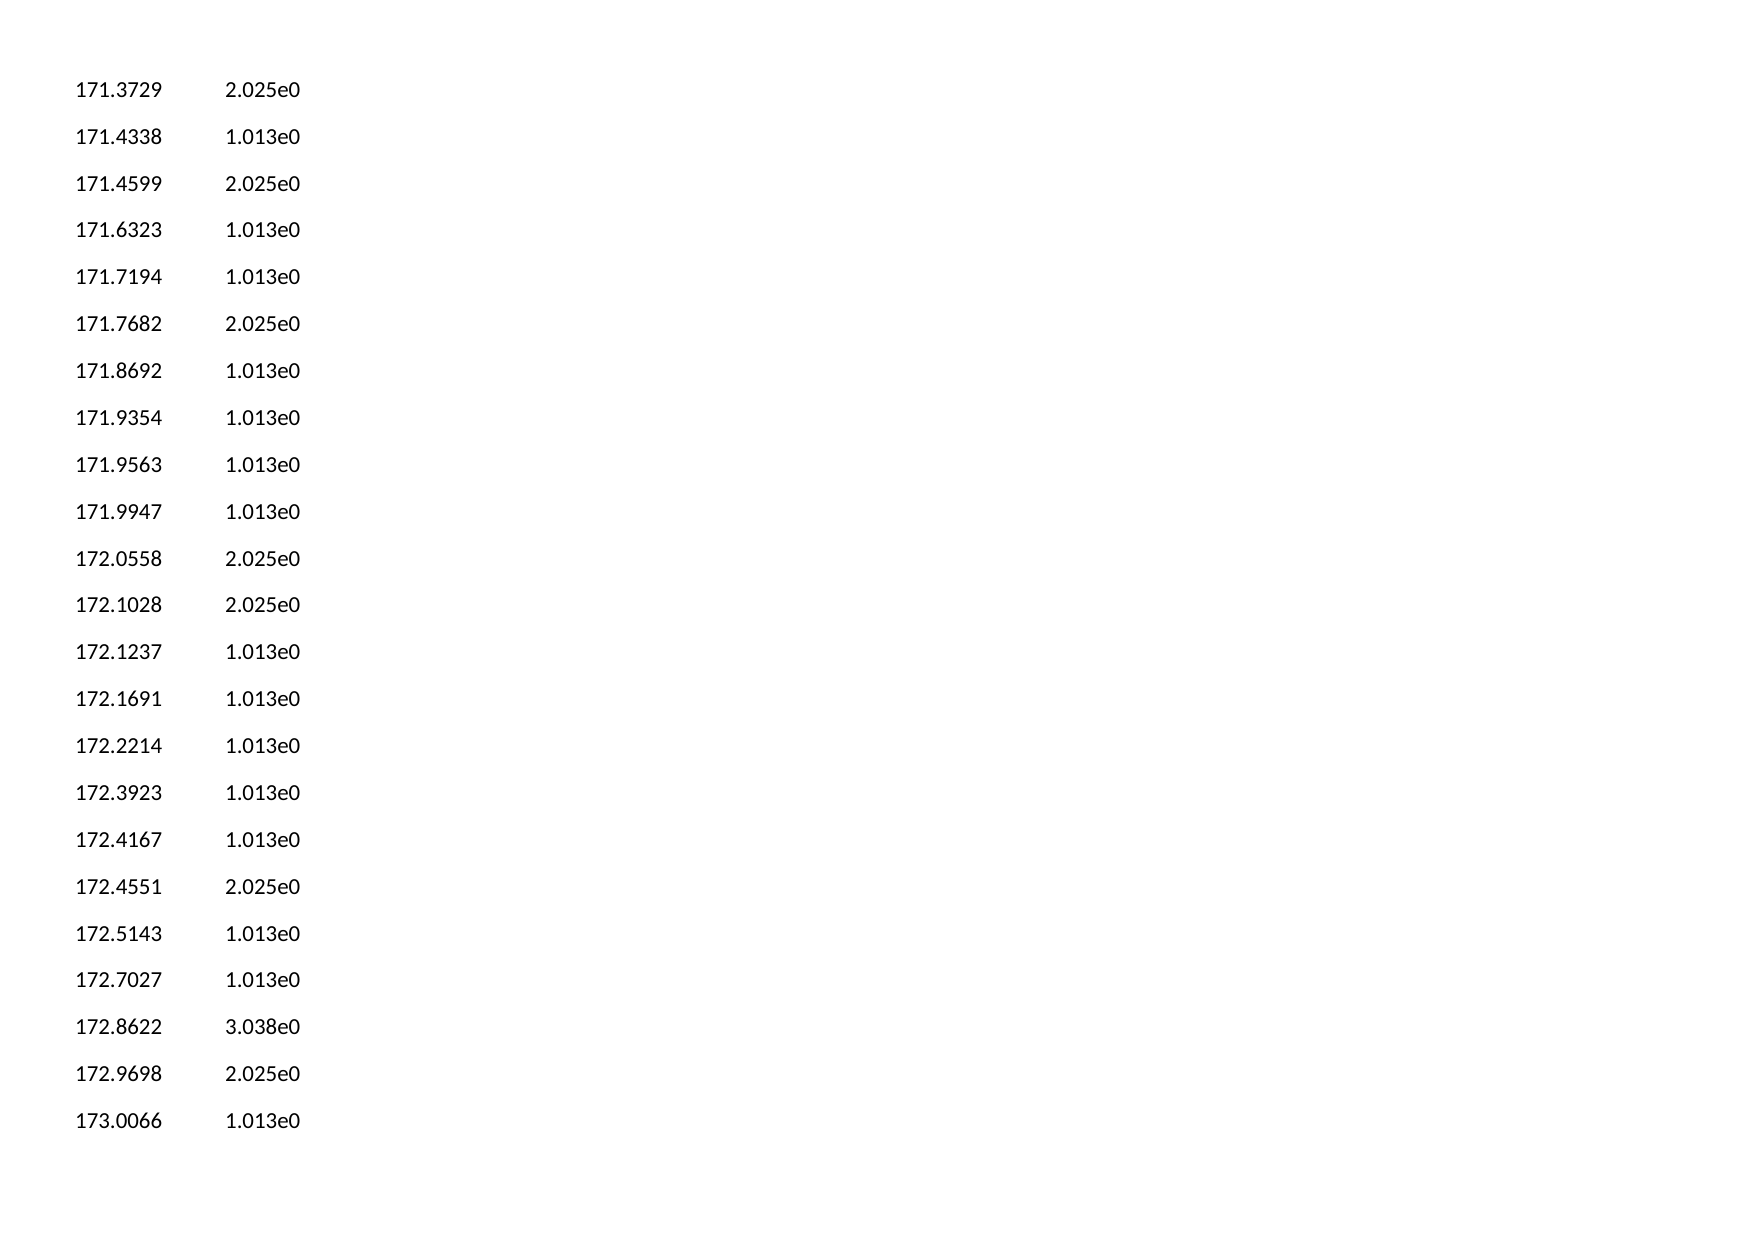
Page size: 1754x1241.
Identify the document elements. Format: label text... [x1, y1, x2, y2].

text 171.3729 2.025e0 [75, 75, 1679, 103]
text 172.0558 2.025e0 [75, 544, 1679, 572]
text 172.5143 1.013e0 [75, 919, 1679, 947]
text 172.4167 1.013e0 [75, 825, 1679, 853]
text 172.7027 1.013e0 [75, 966, 1679, 994]
text 172.9698 2.025e0 [75, 1059, 1679, 1087]
text 171.9563 1.013e0 [75, 450, 1679, 478]
text 172.1028 2.025e0 [75, 591, 1679, 619]
text 172.8622 3.038e0 [75, 1012, 1679, 1041]
text 171.7682 2.025e0 [75, 309, 1679, 337]
text 172.1691 1.013e0 [75, 684, 1679, 712]
text 173.0066 1.013e0 [75, 1106, 1679, 1134]
text 172.4551 2.025e0 [75, 872, 1679, 900]
text 172.2214 1.013e0 [75, 731, 1679, 759]
text 171.9354 1.013e0 [75, 403, 1679, 431]
text 172.1237 1.013e0 [75, 637, 1679, 666]
text 171.6323 1.013e0 [75, 216, 1679, 244]
text 172.3923 1.013e0 [75, 778, 1679, 806]
text 171.8692 1.013e0 [75, 356, 1679, 384]
text 171.7194 1.013e0 [75, 262, 1679, 291]
text 171.9947 1.013e0 [75, 497, 1679, 525]
text 171.4599 2.025e0 [75, 169, 1679, 197]
text 171.4338 1.013e0 [75, 122, 1679, 150]
